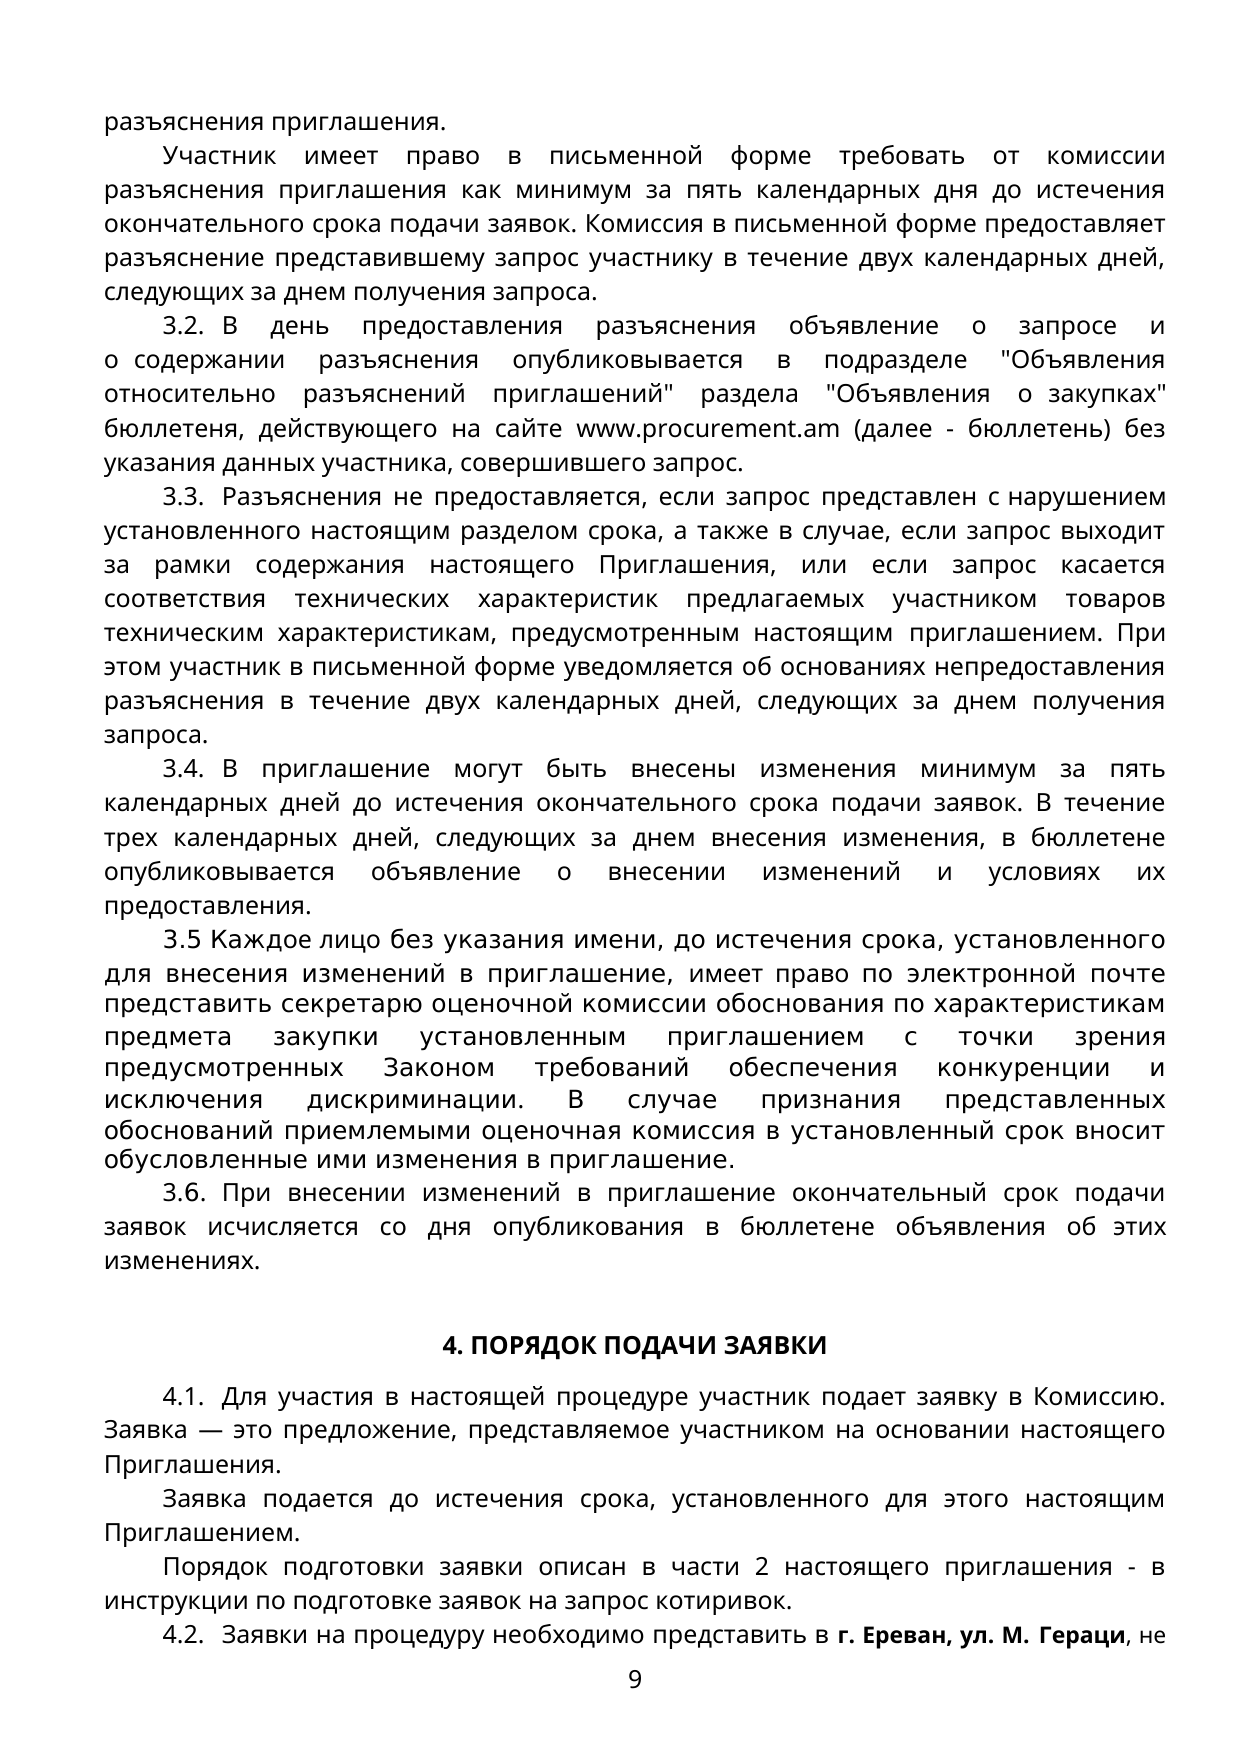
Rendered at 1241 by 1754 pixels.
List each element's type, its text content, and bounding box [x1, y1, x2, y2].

text 3.6. При внесении изменений в приглашение окончательный срок подачи заявок исчисляется со дня опубликования в бюллетене объявления об этих изменениях. [103, 1174, 1167, 1277]
text 3.4. В приглашение могут быть внесены изменения минимум за пять календарных дней до истечения окончательного срока подачи заявок. В течение трех календарных дней, следующих за днем внесения изменения, в бюллетене опубликовывается объявление о внесении изменений и условиях их предоставления. [103, 751, 1167, 921]
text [103, 1617, 1167, 1651]
text Заявка подается до истечения срока, установленного для этого настоящим Приглашением. [103, 1480, 1167, 1548]
text 3.3. Разъяснения не предоставляется, если запрос представлен с нарушением установленного настоящим разделом срока, а также в случае, если запрос выходит за рамки содержания настоящего Приглашения, или если запрос касается соответствия технических характеристик предлагаемых участником товаров техническим характеристикам, предусмотренным настоящим приглашением. При этом участник в письменной форме уведомляется об основаниях непредоставления разъяснения в течение двух календарных дней, следующих за днем получения запроса. [103, 478, 1167, 751]
text 4.1. Для участия в настоящей процедуре участник подает заявку в Комиссию. Заявка — это предложение, представляемое участником на основании настоящего Приглашения. [103, 1378, 1167, 1480]
text Порядок подготовки заявки описан в части 2 настоящего приглашения - в инструкции по подготовке заявок на запрос котиривок. [103, 1548, 1167, 1617]
text 3.5 Каждое лицо без указания имени, до истечения срока, установленного для внесения изменений в приглашение, имеет право по электронной почте представить секретарю оценочной комиссии обоснования по характеристикам предмета закупки установленным приглашением с точки зрения предусмотренных Законом требований обеспечения конкуренции и исключения дискриминации. В случае признания представленных обоснований приемлемыми оценочная комиссия в установленный срок вносит обусловленные ими изменения в приглашение. [103, 921, 1167, 1174]
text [103, 103, 1167, 137]
text 4. ПОРЯДОК ПОДАЧИ ЗАЯВКИ [103, 1327, 1167, 1361]
text Участник имеет право в письменной форме требовать от комиссии разъяснения приглашения как минимум за пять календарных дня до истечения окончательного срока подачи заявок. Комиссия в письменной форме предоставляет разъяснение представившему запрос участнику в течение двух календарных дней, следующих за днем получения запроса. [103, 137, 1167, 308]
text 3.2. В день предоставления разъяснения объявление о запросе и о содержании разъяснения опубликовывается в подразделе "Объявления относительно разъяснений приглашений" раздела "Объявления о закупках" бюллетеня, действующего на сайте www.procurement.am (далее - бюллетень) без указания данных участника, совершившего запрос. [103, 308, 1167, 478]
